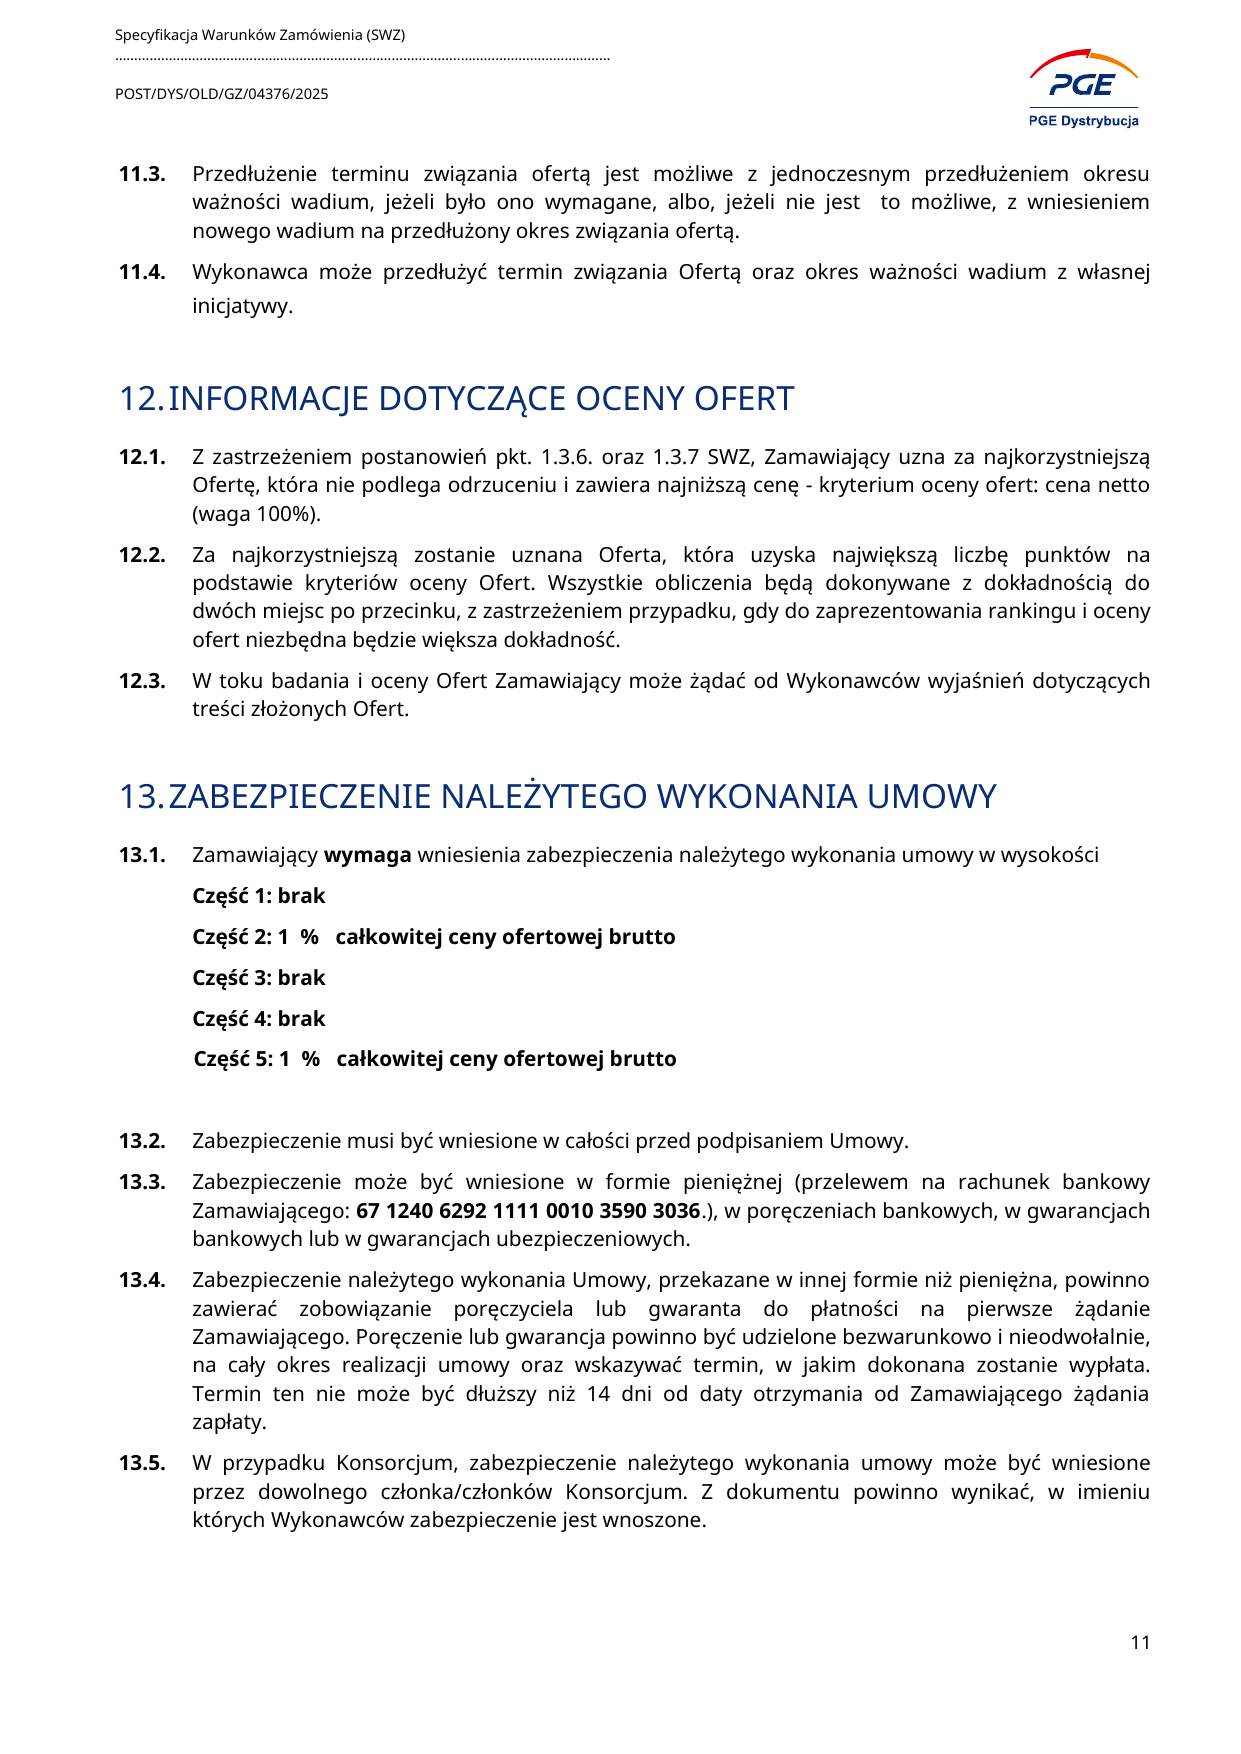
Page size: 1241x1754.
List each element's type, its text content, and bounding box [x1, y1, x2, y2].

list Przedłużenie terminu związania ofertą jest możliwe z jednoczesnym przedłużeniem okresu ważności wadium, jeżeli było ono wymagane, albo, jeżeli nie jest to możliwe, z wniesieniem nowego wadium na przedłużony okres związania ofertą. [118, 159, 1152, 244]
list Zamawiający wymaga wniesienia zabezpieczenia należytego wykonania umowy w wysokości [118, 840, 1152, 868]
list Część 2: 1 % całkowitej ceny ofertowej brutto [192, 922, 1152, 950]
list Za najkorzystniejszą zostanie uznana Oferta, która uzyska największą liczbę punktów na podstawie kryteriów oceny Ofert. Wszystkie obliczenia będą dokonywane z dokładnością do dwóch miejsc po przecinku, z zastrzeżeniem przypadku, gdy do zaprezentowania rankingu i oceny ofert niezbędna będzie większa dokładność. [118, 540, 1152, 653]
list Część 5: 1 % całkowitej ceny ofertowej brutto [193, 1044, 1152, 1073]
list W toku badania i oceny Ofert Zamawiający może żądać od Wykonawców wyjaśnień dotyczących treści złożonych Ofert. [118, 666, 1152, 723]
list Zabezpieczenie należytego wykonania Umowy, przekazane w innej formie niż pieniężna, powinno zawierać zobowiązanie poręczyciela lub gwaranta do płatności na pierwsze żądanie Zamawiającego. Poręczenie lub gwarancja powinno być udzielone bezwarunkowo i nieodwołalnie, na cały okres realizacji umowy oraz wskazywać termin, w jakim dokonana zostanie wypłata. Termin ten nie może być dłuższy niż 14 dni od daty otrzymania od Zamawiającego żądania zapłaty. [118, 1265, 1152, 1436]
list Zabezpieczenie musi być wniesione w całości przed podpisaniem Umowy. [118, 1126, 1152, 1155]
list Część 3: brak [192, 963, 1152, 991]
list Z zastrzeżeniem postanowień pkt. 1.3.6. oraz 1.3.7 SWZ, Zamawiający uzna za najkorzystniejszą Ofertę, która nie podlega odrzuceniu i zawiera najniższą cenę - kryterium oceny ofert: cena netto (waga 100%). [118, 442, 1152, 527]
list Zabezpieczenie może być wniesione w formie pieniężnej (przelewem na rachunek bankowy Zamawiającego: 67 1240 6292 1111 0010 3590 3036.), w poręczeniach bankowych, w gwarancjach bankowych lub w gwarancjach ubezpieczeniowych. [118, 1167, 1152, 1253]
subtitle INFORMACJE DOTYCZĄCE OCENY OFERT [118, 375, 1152, 420]
list W przypadku Konsorcjum, zabezpieczenie należytego wykonania umowy może być wniesione przez dowolnego członka/członków Konsorcjum. Z dokumentu powinno wynikać, w imieniu których Wykonawców zabezpieczenie jest wnoszone. [118, 1448, 1152, 1534]
list Wykonawca może przedłużyć termin związania Ofertą oraz okres ważności wadium z własnej inicjatywy. [118, 257, 1152, 319]
list Część 1: brak [192, 881, 1152, 909]
subtitle ZABEZPIECZENIE NALEŻYTEGO WYKONANIA UMOWY [118, 773, 1152, 818]
list Część 4: brak [192, 1004, 1152, 1032]
